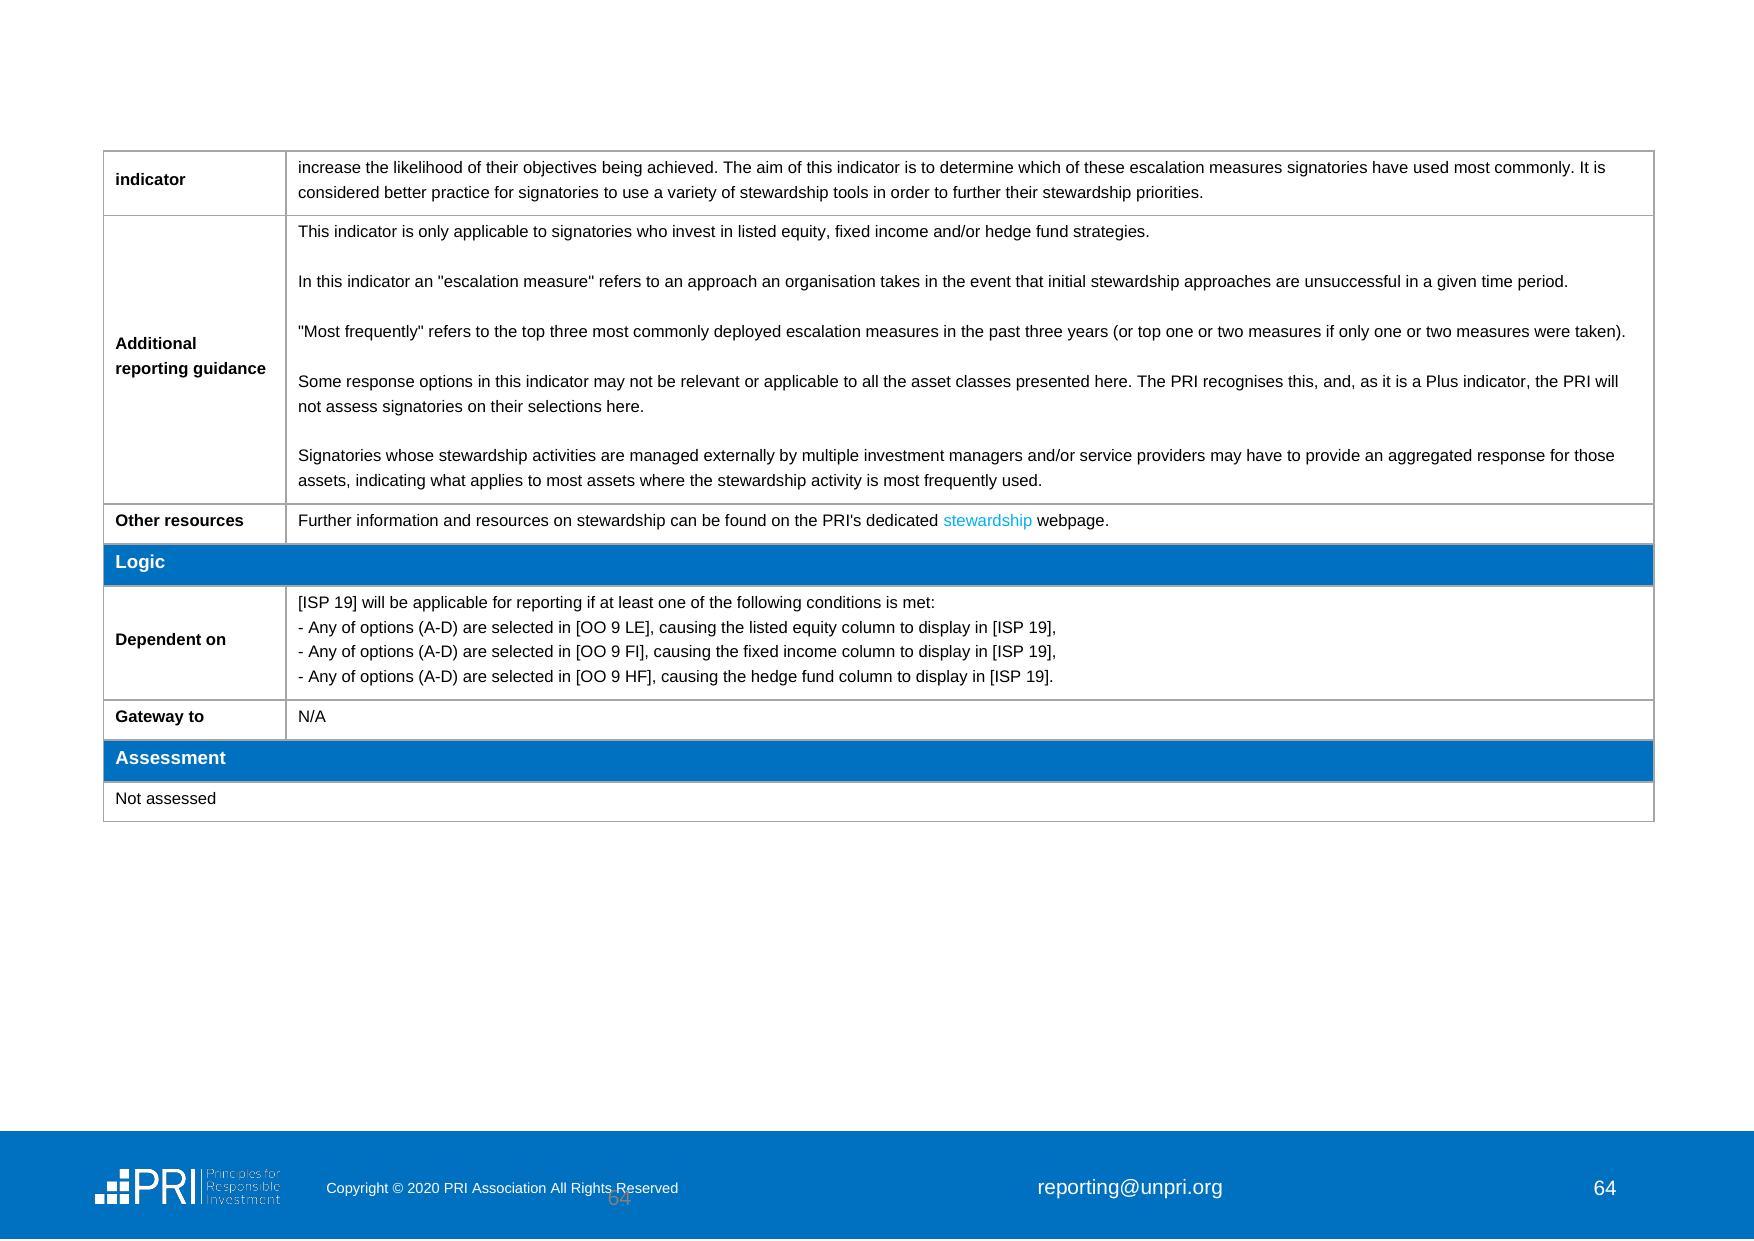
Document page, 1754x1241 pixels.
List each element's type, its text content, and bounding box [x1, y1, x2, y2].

picture [92, 1166, 282, 1207]
table_cell N/A [287, 701, 1653, 739]
table_cell [ISP 19] will be applicable for reporting if at least one of the following conditions is met: - Any of options (A-D) are selected in [OO 9 LE], causing the listed equity column to display in [ISP 19], - Any of options (A-D) are selected in [OO 9 FI], causing the fixed income column to display in [ISP 19], - Any of options (A-D) are selected in [OO 9 HF], causing the hedge fund column to display in [ISP 19]. [287, 587, 1653, 699]
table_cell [104, 152, 285, 214]
table_cell Assessment [104, 741, 1653, 781]
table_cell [287, 152, 1653, 214]
table_cell Other resources [104, 505, 285, 543]
table_cell Logic [104, 545, 1653, 585]
table_cell Additional reporting guidance [104, 216, 285, 503]
table_cell This indicator is only applicable to signatories who invest in listed equity, fixed income and/or hedge fund strategies. In this indicator an "escalation measure" refers to an approach an organisation takes in the event that initial stewardship approaches are unsuccessful in a given time period. "Most frequently" refers to the top three most commonly deployed escalation measures in the past three years (or top one or two measures if only one or two measures were taken). Some response options in this indicator may not be relevant or applicable to all the asset classes presented here. The PRI recognises this, and, as it is a Plus indicator, the PRI will not assess signatories on their selections here. Signatories whose stewardship activities are managed externally by multiple investment managers and/or service providers may have to provide an aggregated response for those assets, indicating what applies to most assets where the stewardship activity is most frequently used. [287, 216, 1653, 503]
table_cell Not assessed [104, 783, 1653, 821]
table_cell Gateway to [104, 701, 285, 739]
table_cell Dependent on [104, 587, 285, 699]
table_cell Further information and resources on stewardship can be found on the PRI's dedicated stewardship webpage. [287, 505, 1653, 543]
